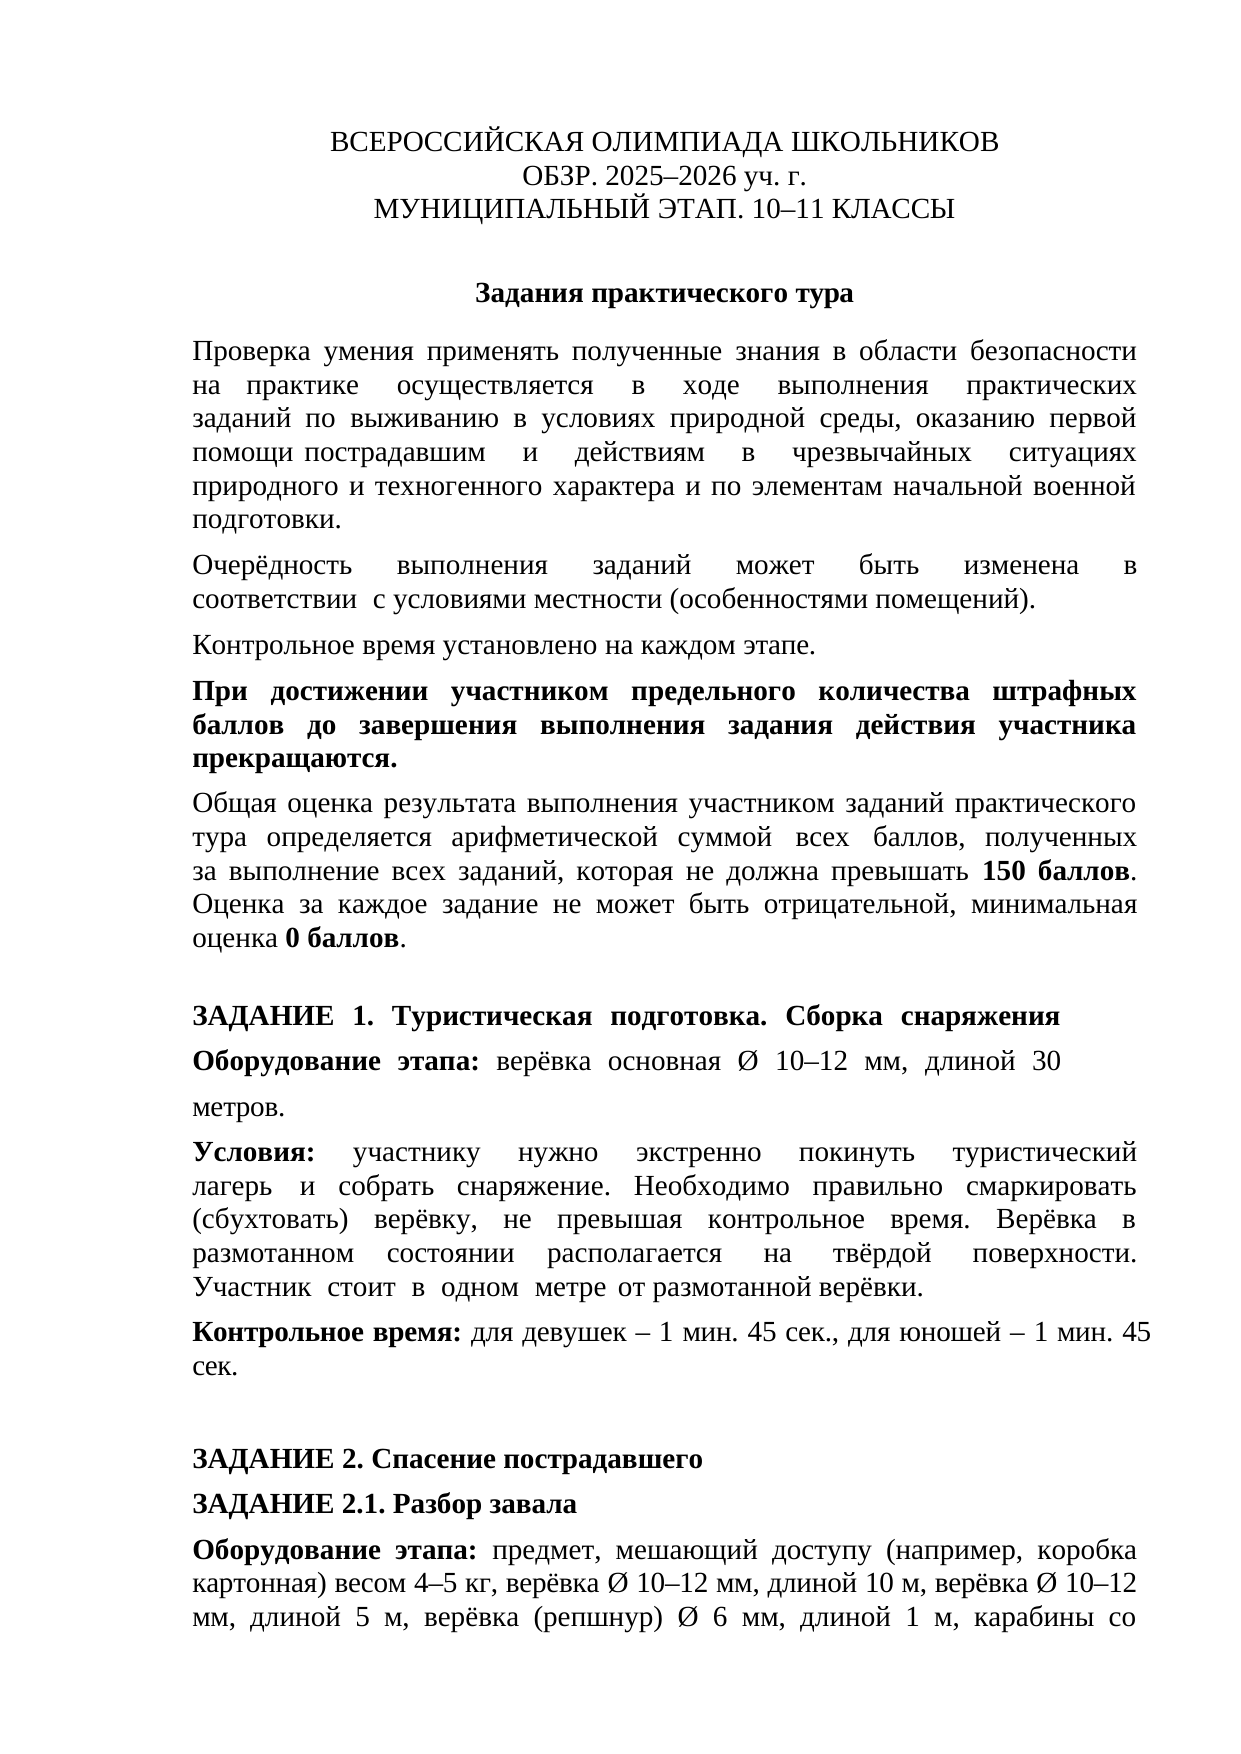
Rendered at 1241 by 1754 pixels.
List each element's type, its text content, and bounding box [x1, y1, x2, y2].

text Контрольное время: для девушек – 1 мин. 45 сек., для юношей – 1 мин. 45 сек. [192, 1314, 1152, 1382]
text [192, 1532, 1138, 1632]
text Условия: участнику нужно экстренно покинуть туристический лагерь и собрать снаряжение. Необходимо правильно смаркировать (сбухтовать) верёвку, не превышая контрольное время. Верёвка в размотанном состоянии располагается на твёрдой поверхности. Участник стоит в одном метре от размотанной верёвки. [192, 1134, 1137, 1302]
text ВСЕРОССИЙСКАЯ ОЛИМПИАДА ШКОЛЬНИКОВ ОБЗР. 2025–2026 уч. г. [311, 124, 1018, 192]
text ЗАДАНИЕ 1. Туристическая подготовка. Сборка снаряжения Оборудование этапа: верёвка основная Ø 10–12 мм, длиной 30 метров. [192, 998, 1061, 1122]
text МУНИЦИПАЛЬНЫЙ ЭТАП. 10–11 КЛАССЫ [311, 192, 1018, 225]
text Общая оценка результата выполнения участником заданий практического тура определяется арифметической суммой всех баллов, полученных за выполнение всех заданий, которая не должна превышать 150 баллов. Оценка за каждое задание не может быть отрицательной, минимальная оценка 0 баллов. [192, 786, 1137, 953]
text ЗАДАНИЕ 2. Спасение пострадавшего ЗАДАНИЕ 2.1. Разбор завала [192, 1441, 810, 1520]
text Задания практического тура [311, 276, 1018, 309]
text Очерёдность выполнения заданий может быть изменена в соответствии с условиями местности (особенностями помещений). [192, 547, 1137, 614]
text Проверка умения применять полученные знания в области безопасности на практике осуществляется в ходе выполнения практических заданий по выживанию в условиях природной среды, оказанию первой помощи пострадавшим и действиям в чрезвычайных ситуациях природного и техногенного характера и по элементам начальной военной подготовки. [192, 333, 1137, 535]
text Контрольное время установлено на каждом этапе. [192, 627, 1152, 660]
text При достижении участником предельного количества штрафных баллов до завершения выполнения задания действия участника прекращаются. [192, 673, 1137, 774]
